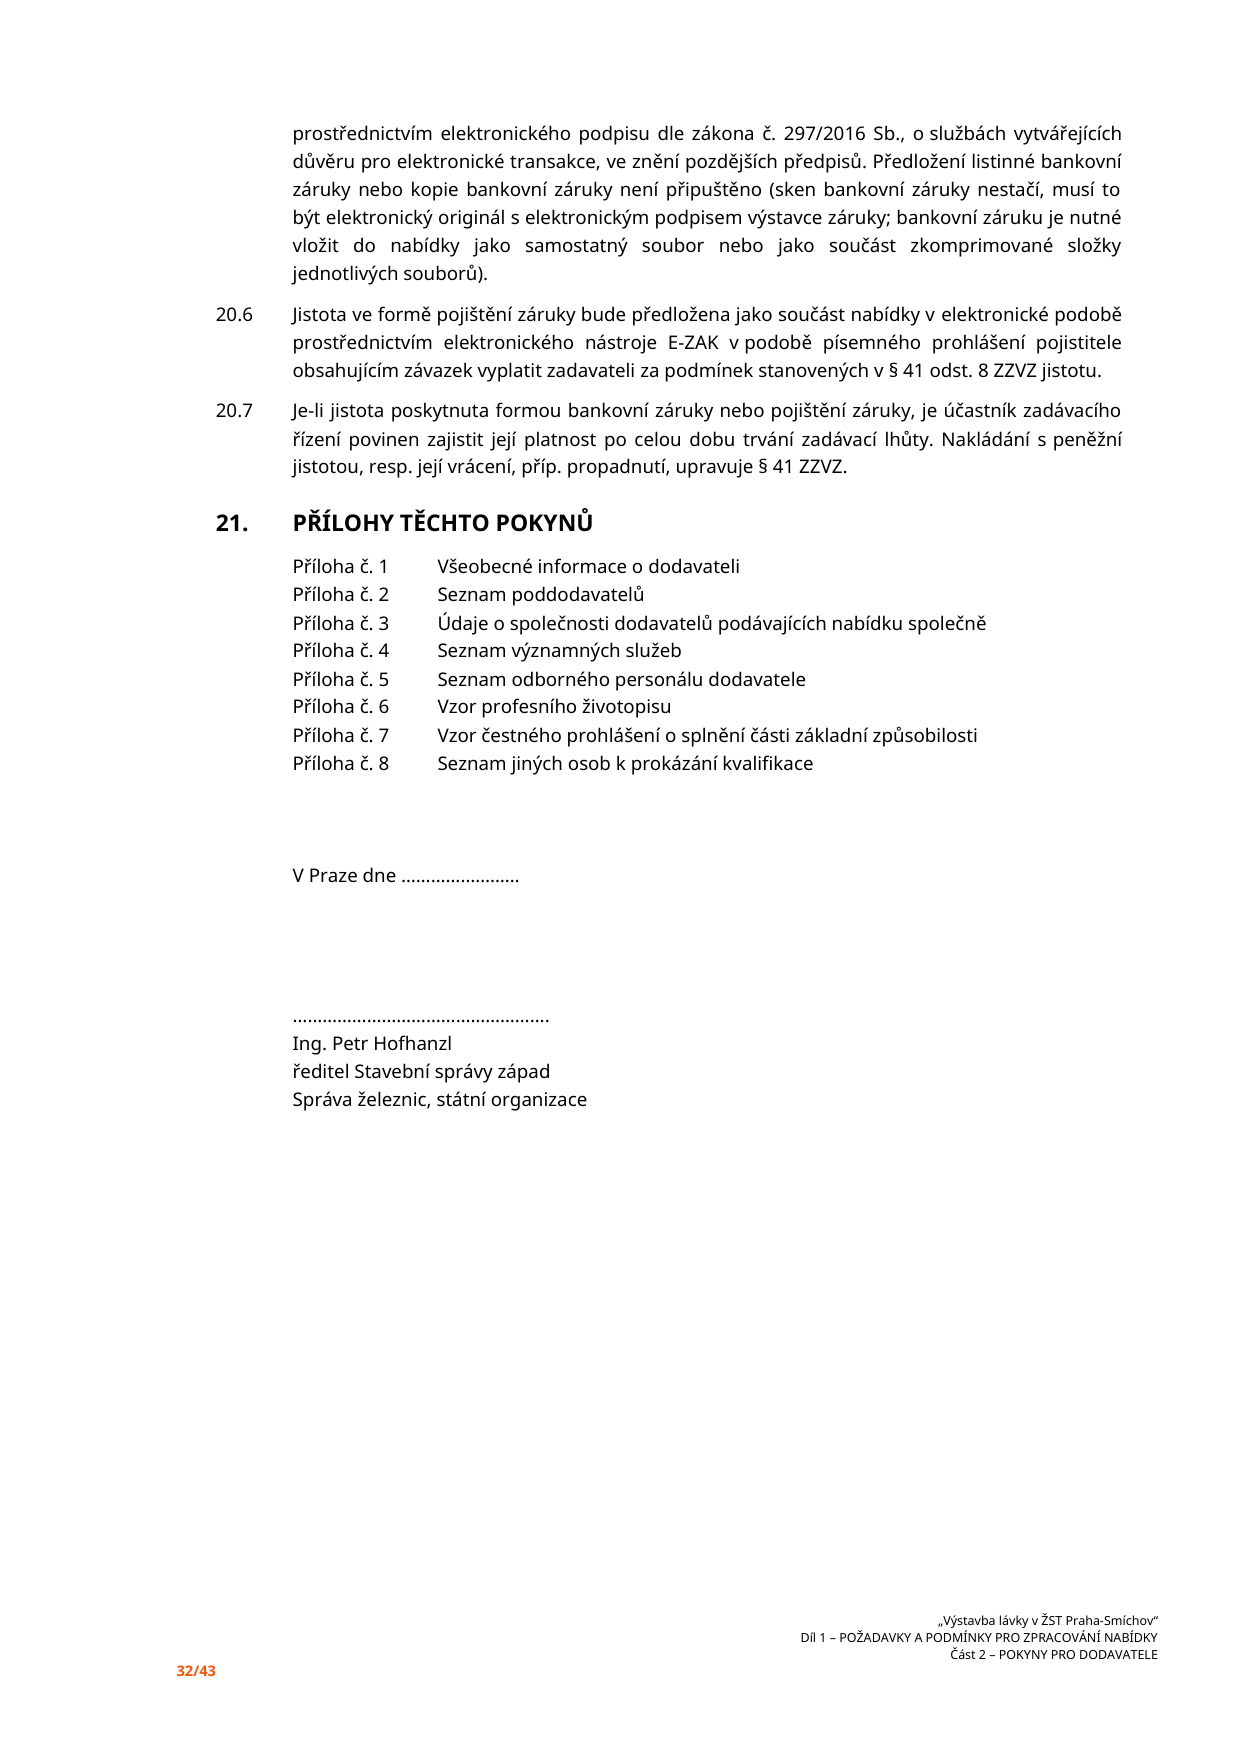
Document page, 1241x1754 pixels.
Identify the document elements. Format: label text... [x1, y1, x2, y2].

text Příloha č. 1 Všeobecné informace o dodavateli [292, 554, 1122, 579]
text Příloha č. 5 Seznam odborného personálu dodavatele [292, 666, 1122, 691]
text Ing. Petr Hofhanzl [292, 1030, 1122, 1056]
text ředitel Stavební správy západ [292, 1058, 1122, 1084]
text Příloha č. 8 Seznam jiných osob k prokázání kvalifikace [292, 750, 1122, 775]
text Je-li jistota poskytnuta formou bankovní záruky nebo pojištění záruky, je účastník zadávacího řízení povinen zajistit její platnost po celou dobu trvání zadávací lhůty. Nakládání s peněžní jistotou, resp. její vrácení, příp. propadnutí, upravuje § 41 ZZVZ. [216, 398, 1122, 479]
text Příloha č. 3 Údaje o společnosti dodavatelů podávajících nabídku společně [292, 610, 1122, 635]
text Příloha č. 6 Vzor profesního životopisu [292, 694, 1122, 719]
text ……………………………………………. [292, 1002, 1122, 1028]
text Příloha č. 4 Seznam významných služeb [292, 638, 1122, 663]
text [216, 121, 1122, 286]
text Správa železnic, státní organizace [292, 1086, 1122, 1112]
text Příloha č. 7 Vzor čestného prohlášení o splnění části základní způsobilosti [292, 722, 1122, 747]
text Jistota ve formě pojištění záruky bude předložena jako součást nabídky v elektronické podobě prostřednictvím elektronického nástroje E-ZAK v podobě písemného prohlášení pojistitele obsahujícím závazek vyplatit zadavateli za podmínek stanovených v § 41 odst. 8 ZZVZ jistotu. [216, 301, 1122, 383]
text PŘÍLOHY TĚCHTO POKYNŮ [216, 507, 1122, 538]
text V Praze dne …………………… [292, 862, 1122, 887]
text Příloha č. 2 Seznam poddodavatelů [292, 582, 1122, 607]
